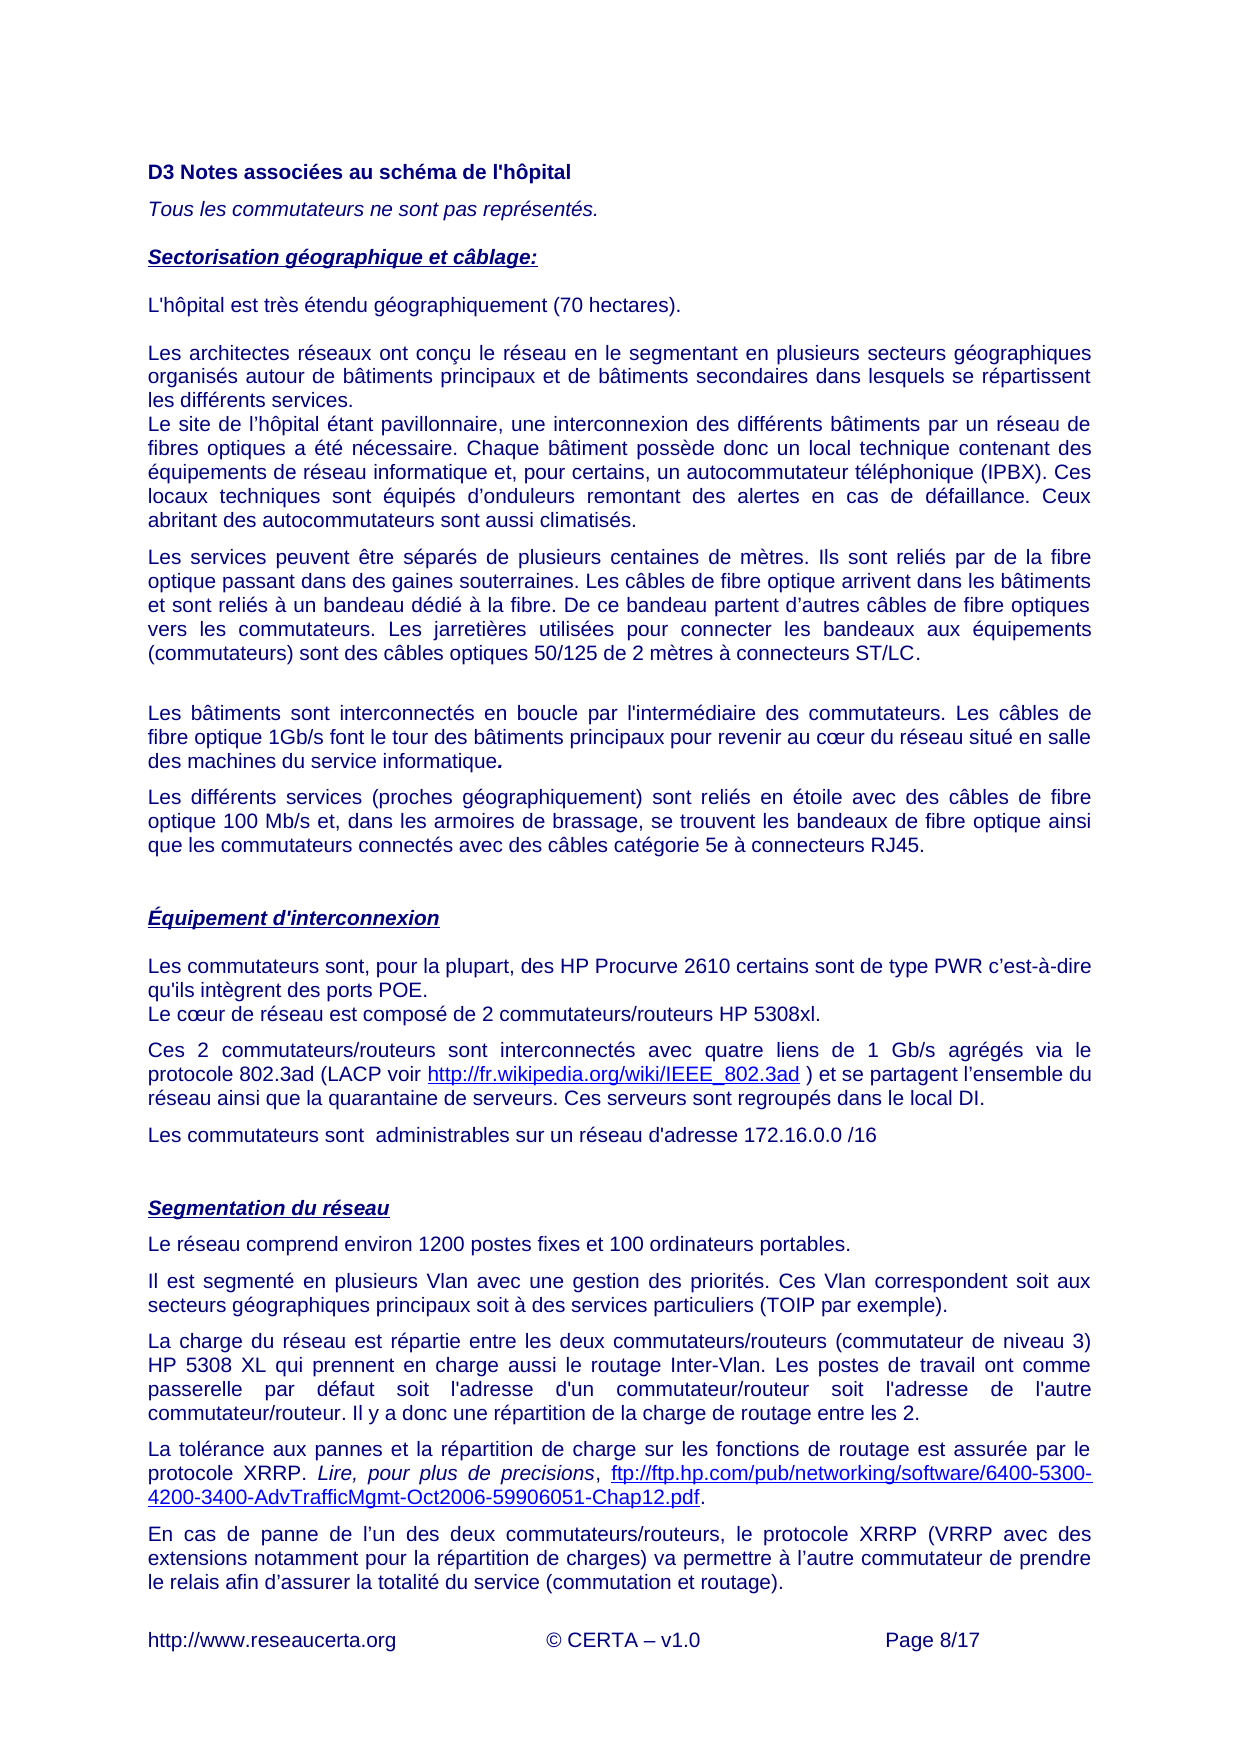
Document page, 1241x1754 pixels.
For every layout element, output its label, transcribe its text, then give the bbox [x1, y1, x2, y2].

subtitle D3 Notes associées au schéma de l'hôpital [148, 160, 1093, 184]
text Le site de l’hôpital étant pavillonnaire, une interconnexion des différents bâtiments par un réseau de fibres optiques a été nécessaire. Chaque bâtiment possède donc un local technique contenant des équipements de réseau informatique et, pour certains, un autocommutateur téléphonique (IPBX). Ces locaux techniques sont équipés d’onduleurs remontant des alertes en cas de défaillance. Ceux abritant des autocommutateurs sont aussi climatisés. [148, 412, 1093, 532]
text L'hôpital est très étendu géographiquement (70 hectares). [148, 292, 1093, 316]
text Le réseau comprend environ 1200 postes fixes et 100 ordinateurs portables. [148, 1232, 1093, 1256]
text Le cœur de réseau est composé de 2 commutateurs/routeurs HP 5308xl. [148, 1002, 1093, 1026]
text Tous les commutateurs ne sont pas représentés. [148, 197, 1093, 221]
text Équipement d'interconnexion [148, 906, 1093, 930]
text En cas de panne de l’un des deux commutateurs/routeurs, le protocole XRRP (VRRP avec des extensions notamment pour la répartition de charges) va permettre à l’autre commutateur de prendre le relais afin d’assurer la totalité du service (commutation et routage). [148, 1522, 1093, 1593]
text Les architectes réseaux ont conçu le réseau en le segmentant en plusieurs secteurs géographiques organisés autour de bâtiments principaux et de bâtiments secondaires dans lesquels se répartissent les différents services. [148, 340, 1093, 412]
text Les commutateurs sont administrables sur un réseau d'adresse 172.16.0.0 /16 [148, 1123, 1093, 1147]
text Les commutateurs sont, pour la plupart, des HP Procurve 2610 certains sont de type PWR c’est-à-dire qu'ils intègrent des ports POE. [148, 954, 1093, 1002]
text Ces 2 commutateurs/routeurs sont interconnectés avec quatre liens de 1 Gb/s agrégés via le protocole 802.3ad (LACP voir http://fr.wikipedia.org/wiki/IEEE_802.3ad ) et se partagent l’ensemble du réseau ainsi que la quarantaine de serveurs. Ces serveurs sont regroupés dans le local DI. [148, 1038, 1093, 1110]
text Les différents services (proches géographiquement) sont reliés en étoile avec des câbles de fibre optique 100 Mb/s et, dans les armoires de brassage, se trouvent les bandeaux de fibre optique ainsi que les commutateurs connectés avec des câbles catégorie 5e à connecteurs RJ45. [148, 785, 1093, 857]
text La tolérance aux pannes et la répartition de charge sur les fonctions de routage est assurée par le protocole XRRP. Lire, pour plus de precisions, ftp://ftp.hp.com/pub/networking/software/6400-5300-4200-3400-AdvTrafficMgmt-Oct2006-59906051-Chap12.pdf. [148, 1437, 1093, 1509]
text Les bâtiments sont interconnectés en boucle par l'intermédiaire des commutateurs. Les câbles de fibre optique 1Gb/s font le tour des bâtiments principaux pour revenir au cœur du réseau situé en salle des machines du service informatique. [148, 701, 1093, 773]
text Il est segmenté en plusieurs Vlan avec une gestion des priorités. Ces Vlan correspondent soit aux secteurs géographiques principaux soit à des services particuliers (TOIP par exemple). [148, 1268, 1093, 1316]
text Les services peuvent être séparés de plusieurs centaines de mètres. Ils sont reliés par de la fibre optique passant dans des gaines souterraines. Les câbles de fibre optique arrivent dans les bâtiments et sont reliés à un bandeau dédié à la fibre. De ce bandeau partent d’autres câbles de fibre optiques vers les commutateurs. Les jarretières utilisées pour connecter les bandeaux aux équipements (commutateurs) sont des câbles optiques 50/125 de 2 mètres à connecteurs ST/LC. [148, 544, 1093, 664]
text La charge du réseau est répartie entre les deux commutateurs/routeurs (commutateur de niveau 3) HP 5308 XL qui prennent en charge aussi le routage Inter-Vlan. Les postes de travail ont comme passerelle par défaut soit l'adresse d'un commutateur/routeur soit l'adresse de l'autre commutateur/routeur. Il y a donc une répartition de la charge de routage entre les 2. [148, 1329, 1093, 1425]
text Sectorisation géographique et câblage: [148, 244, 1093, 268]
text Segmentation du réseau [148, 1196, 1093, 1219]
